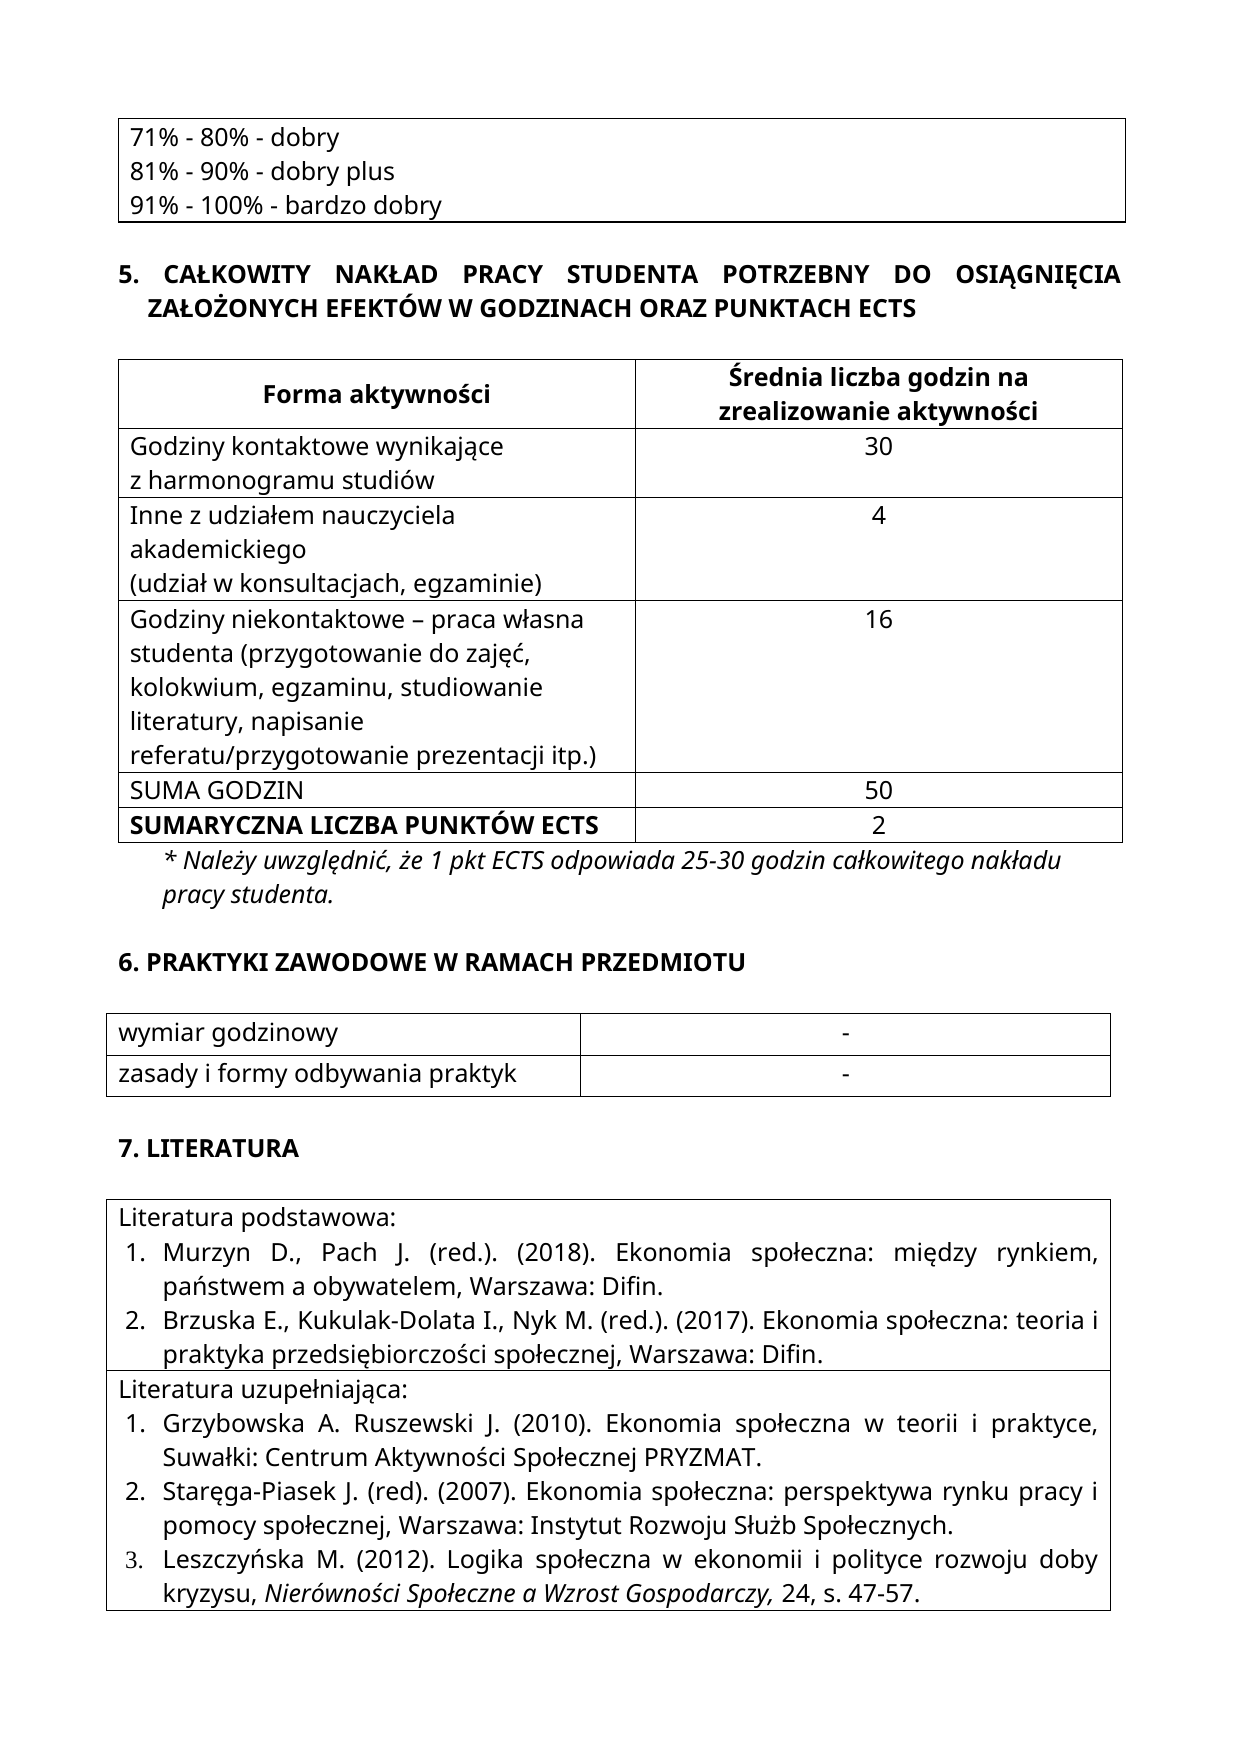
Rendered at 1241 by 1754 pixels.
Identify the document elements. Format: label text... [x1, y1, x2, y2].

table_cell Inne z udziałem nauczyciela akademickiego (udział w konsultacjach, egzaminie) [119, 498, 635, 600]
text 7. LITERATURA [118, 1131, 1122, 1165]
table_header Literatura podstawowa: Murzyn D., Pach J. (red.). (2018). Ekonomia społeczna: między rynkiem, państwem a obywatelem, Warszawa: Difin. Brzuska E., Kukulak-Dolata I., Nyk M. (red.). (2017). Ekonomia społeczna: teoria i praktyka przedsiębiorczości społecznej, Warszawa: Difin. [107, 1200, 1110, 1370]
table_cell zasady i formy odbywania praktyk [107, 1056, 580, 1096]
table_cell - [581, 1056, 1110, 1096]
table_cell Godziny niekontaktowe – praca własna studenta (przygotowanie do zajęć, kolokwium, egzaminu, studiowanie literatury, napisanie referatu/przygotowanie prezentacji itp.) [119, 601, 635, 772]
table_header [119, 119, 1125, 221]
table_cell 16 [636, 601, 1122, 772]
table_cell SUMA GODZIN [119, 773, 635, 807]
table_cell 4 [636, 498, 1122, 600]
table_cell 30 [636, 429, 1122, 497]
table_header wymiar godzinowy [107, 1014, 580, 1054]
table_header Forma aktywności [119, 360, 635, 428]
table_header - [581, 1014, 1110, 1054]
table_cell 50 [636, 773, 1122, 807]
table_header Średnia liczba godzin na zrealizowanie aktywności [636, 360, 1122, 428]
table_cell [107, 1371, 1110, 1610]
text 6. PRAKTYKI ZAWODOWE W RAMACH PRZEDMIOTU [118, 945, 1122, 979]
text * Należy uwzględnić, że 1 pkt ECTS odpowiada 25-30 godzin całkowitego nakładu pracy studenta. [162, 843, 1122, 911]
text 5. CAŁKOWITY NAKŁAD PRACY STUDENTA POTRZEBNY DO OSIĄGNIĘCIA ZAŁOŻONYCH EFEKTÓW W GODZINACH ORAZ PUNKTACH ECTS [118, 256, 1122, 324]
table_cell 2 [636, 808, 1122, 842]
table_cell Godziny kontaktowe wynikające z harmonogramu studiów [119, 429, 635, 497]
table_cell SUMARYCZNA LICZBA PUNKTÓW ECTS [119, 808, 635, 842]
